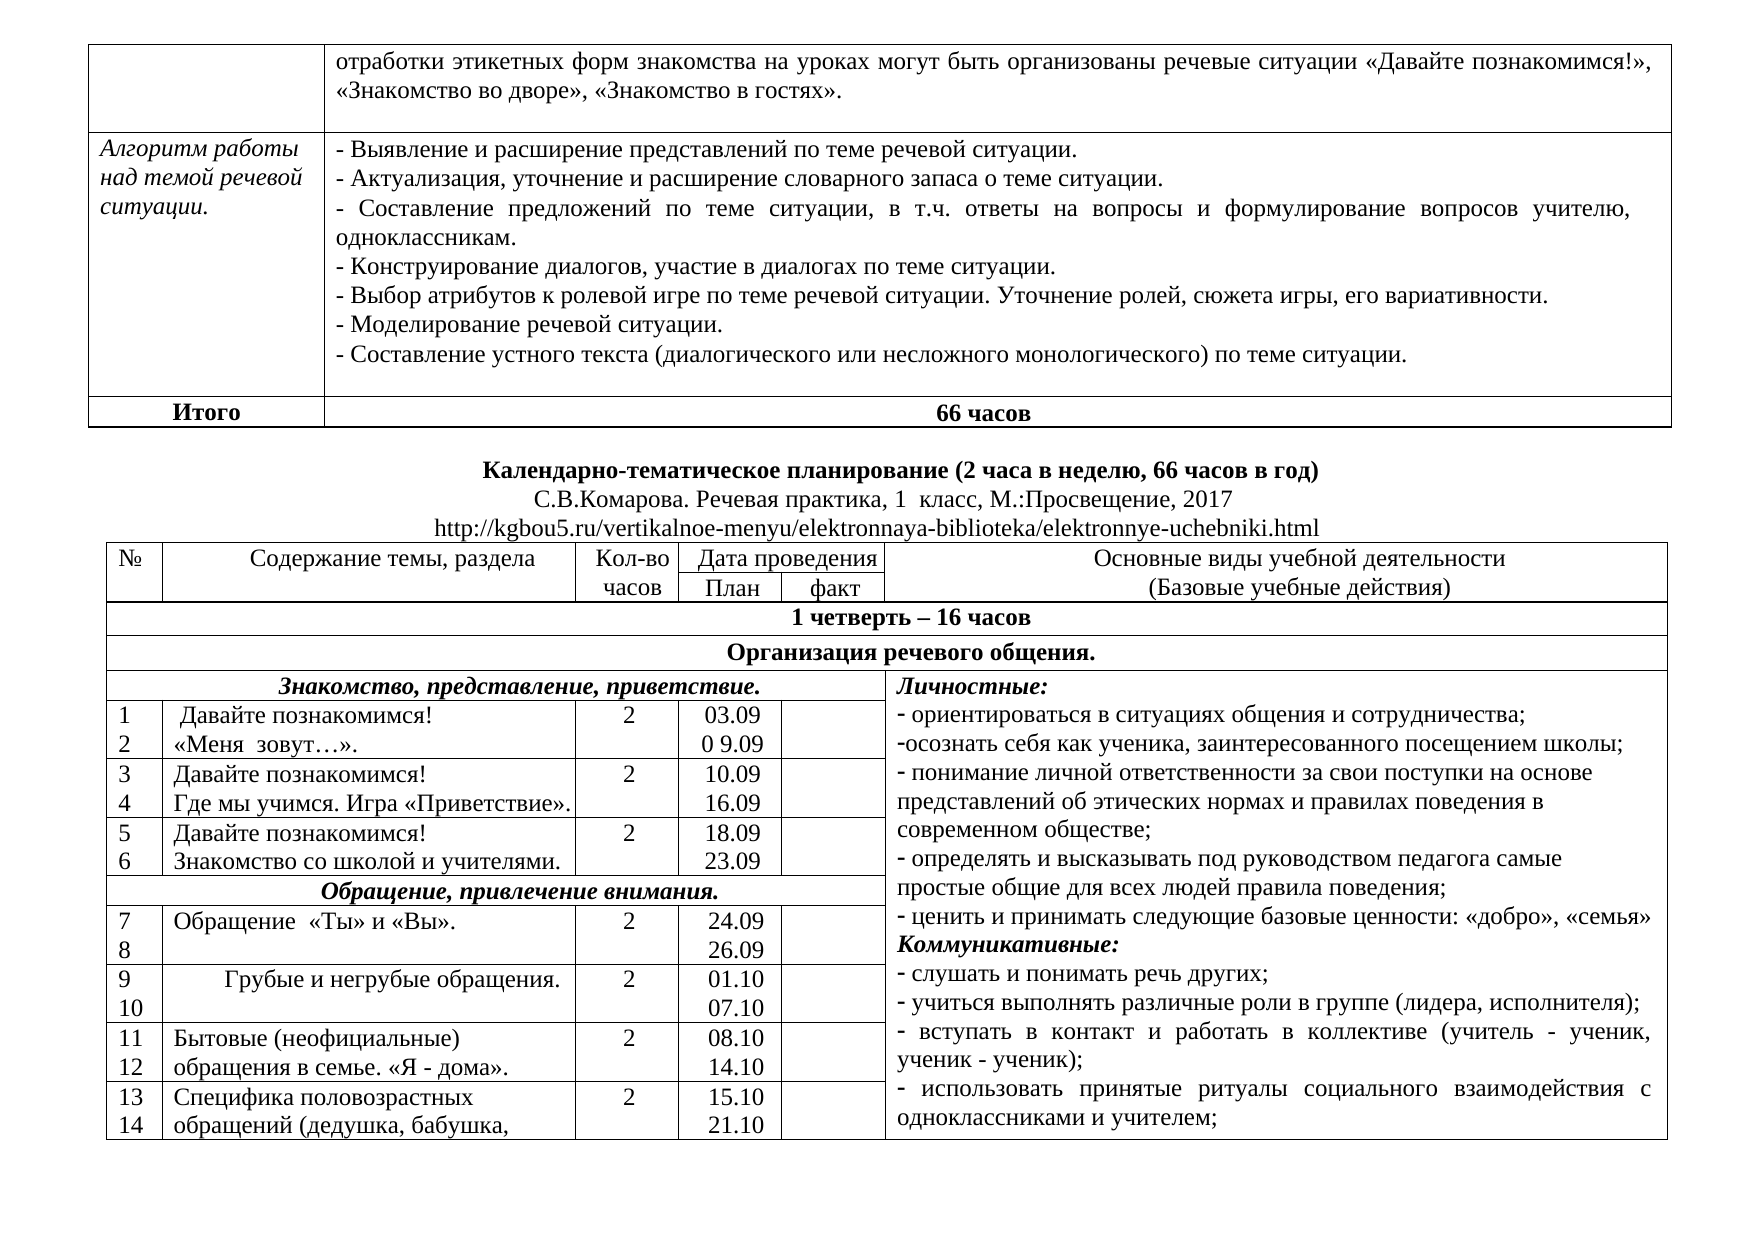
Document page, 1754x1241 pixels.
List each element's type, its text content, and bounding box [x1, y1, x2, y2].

table_cell 10.09 16.09 [679, 759, 781, 817]
table_cell 11 12 [107, 1023, 162, 1081]
table_cell [782, 818, 885, 875]
table_cell [782, 701, 885, 758]
table_header Дата проведения [679, 543, 884, 572]
table_cell Личностные: ориентироваться в ситуациях общения и сотрудничества; осознать себя как ученика, заинтересованного посещением школы; понимание личной ответственности за свои поступки на основе представлений об этических нормах и правилах поведения в современном обществе; определять и высказывать под руководством педагога самые простые общие для всех людей правила поведения; ценить и принимать следующие базовые ценности: «добро», «семья» Коммуникативные: слушать и понимать речь других; учиться выполнять различные роли в группе (лидера, исполнителя); вступать в контакт и работать в коллективе (учитель - ученик, ученик - ученик); использовать принятые ритуалы социального взаимодействия с одноклассниками и учителем; обращаться за помощью и принимать помощь; слушать и понимать инструкцию к учебному заданию в разных видах деятельности быту; договариваться и изменять свое поведение с учетом поведения других участников в спорной ситуации. Регулятивные: входить и выходить из учебного помещения со звонком; ориентироваться в пространстве класса; активно участвовать в деятельности. Познавательные: делать простейшие обобщения; наблюдать; - использование в речи этикетных выражений. - определять и высказывать под руководством педагога самые простые общие для всех людей правила поведения. [886, 671, 1667, 1139]
table_cell [782, 759, 885, 817]
table_cell Алгоритм работы над темой речевой ситуации. [89, 133, 324, 396]
table_cell 2 [576, 1023, 678, 1081]
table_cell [163, 1082, 575, 1139]
table_cell Обращение «Ты» и «Вы». [163, 906, 575, 963]
table_header Основные виды учебной деятельности (Базовые учебные действия) [885, 543, 1667, 601]
table_cell План [679, 573, 781, 601]
table_cell [782, 1082, 885, 1139]
table_cell 15.10 21.10 [679, 1082, 781, 1139]
table_cell [782, 965, 885, 1022]
table_cell 24.09 26.09 [679, 906, 781, 963]
table_cell Обращение, привлечение внимания. [107, 876, 885, 905]
table_cell 7 8 [107, 906, 162, 963]
table_cell Давайте познакомимся! «Меня зовут…». [163, 701, 575, 758]
table_cell 18.09 23.09 [679, 818, 781, 875]
table_header № [107, 543, 162, 601]
table_cell Грубые и негрубые обращения. [163, 965, 575, 1022]
table_cell 3 4 [107, 759, 162, 817]
table_cell Итого [89, 397, 324, 426]
table_cell 08.10 14.10 [679, 1023, 781, 1081]
text Календарно-тематическое планирование (2 часа в неделю, 66 часов в год) [118, 456, 1683, 484]
table_cell - Выявление и расширение представлений по теме речевой ситуации. - Актуализация, уточнение и расширение словарного запаса о теме ситуации. - Составление предложений по теме ситуации, в т.ч. ответы на вопросы и формулирование вопросов учителю, одноклассникам. - Конструирование диалогов, участие в диалогах по теме ситуации. - Выбор атрибутов к ролевой игре по теме речевой ситуации. Уточнение ролей, сюжета игры, его вариативности. - Моделирование речевой ситуации. - Составление устного текста (диалогического или несложного монологического) по теме ситуации. [325, 133, 1671, 396]
table_cell 01.10 07.10 [679, 965, 781, 1022]
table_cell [325, 45, 1671, 132]
table_cell Давайте познакомимся! Где мы учимся. Игра «Приветствие». [163, 759, 575, 817]
table_cell 2 [576, 701, 678, 758]
table_cell факт [782, 573, 884, 601]
table_header Кол-во часов [576, 543, 678, 601]
table_cell [782, 906, 885, 963]
table_cell 2 [576, 818, 678, 875]
table_cell 1 2 [107, 701, 162, 758]
table_cell Организация речевого общения. [107, 636, 1667, 670]
table_cell 2 [576, 759, 678, 817]
table_cell 66 часов [325, 397, 1671, 426]
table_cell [89, 45, 324, 132]
table_cell Бытовые (неофициальные) обращения в семье. «Я - дома». [163, 1023, 575, 1081]
table_cell 13 14 [107, 1082, 162, 1139]
table_cell 2 [576, 965, 678, 1022]
table_cell Давайте познакомимся! Знакомство со школой и учителями. [163, 818, 575, 875]
table_cell 2 [576, 1082, 678, 1139]
table_header Содержание темы, раздела [163, 543, 575, 601]
table_cell 1 четверть – 16 часов [107, 603, 1667, 635]
table_cell Знакомство, представление, приветствие. [107, 671, 885, 699]
table_cell 2 [576, 906, 678, 963]
table_cell 5 6 [107, 818, 162, 875]
table_cell 9 10 [107, 965, 162, 1022]
text http://kgbou5.ru/vertikalnoe-menyu/elektronnaya-biblioteka/elektronnye-uchebniki.html [118, 513, 1636, 542]
text С.В.Комарова. Речевая практика, 1 класс, М.:Просвещение, 2017 [118, 484, 1636, 513]
table_cell 03.09 0 9.09 [679, 701, 781, 758]
table_cell [782, 1023, 885, 1081]
